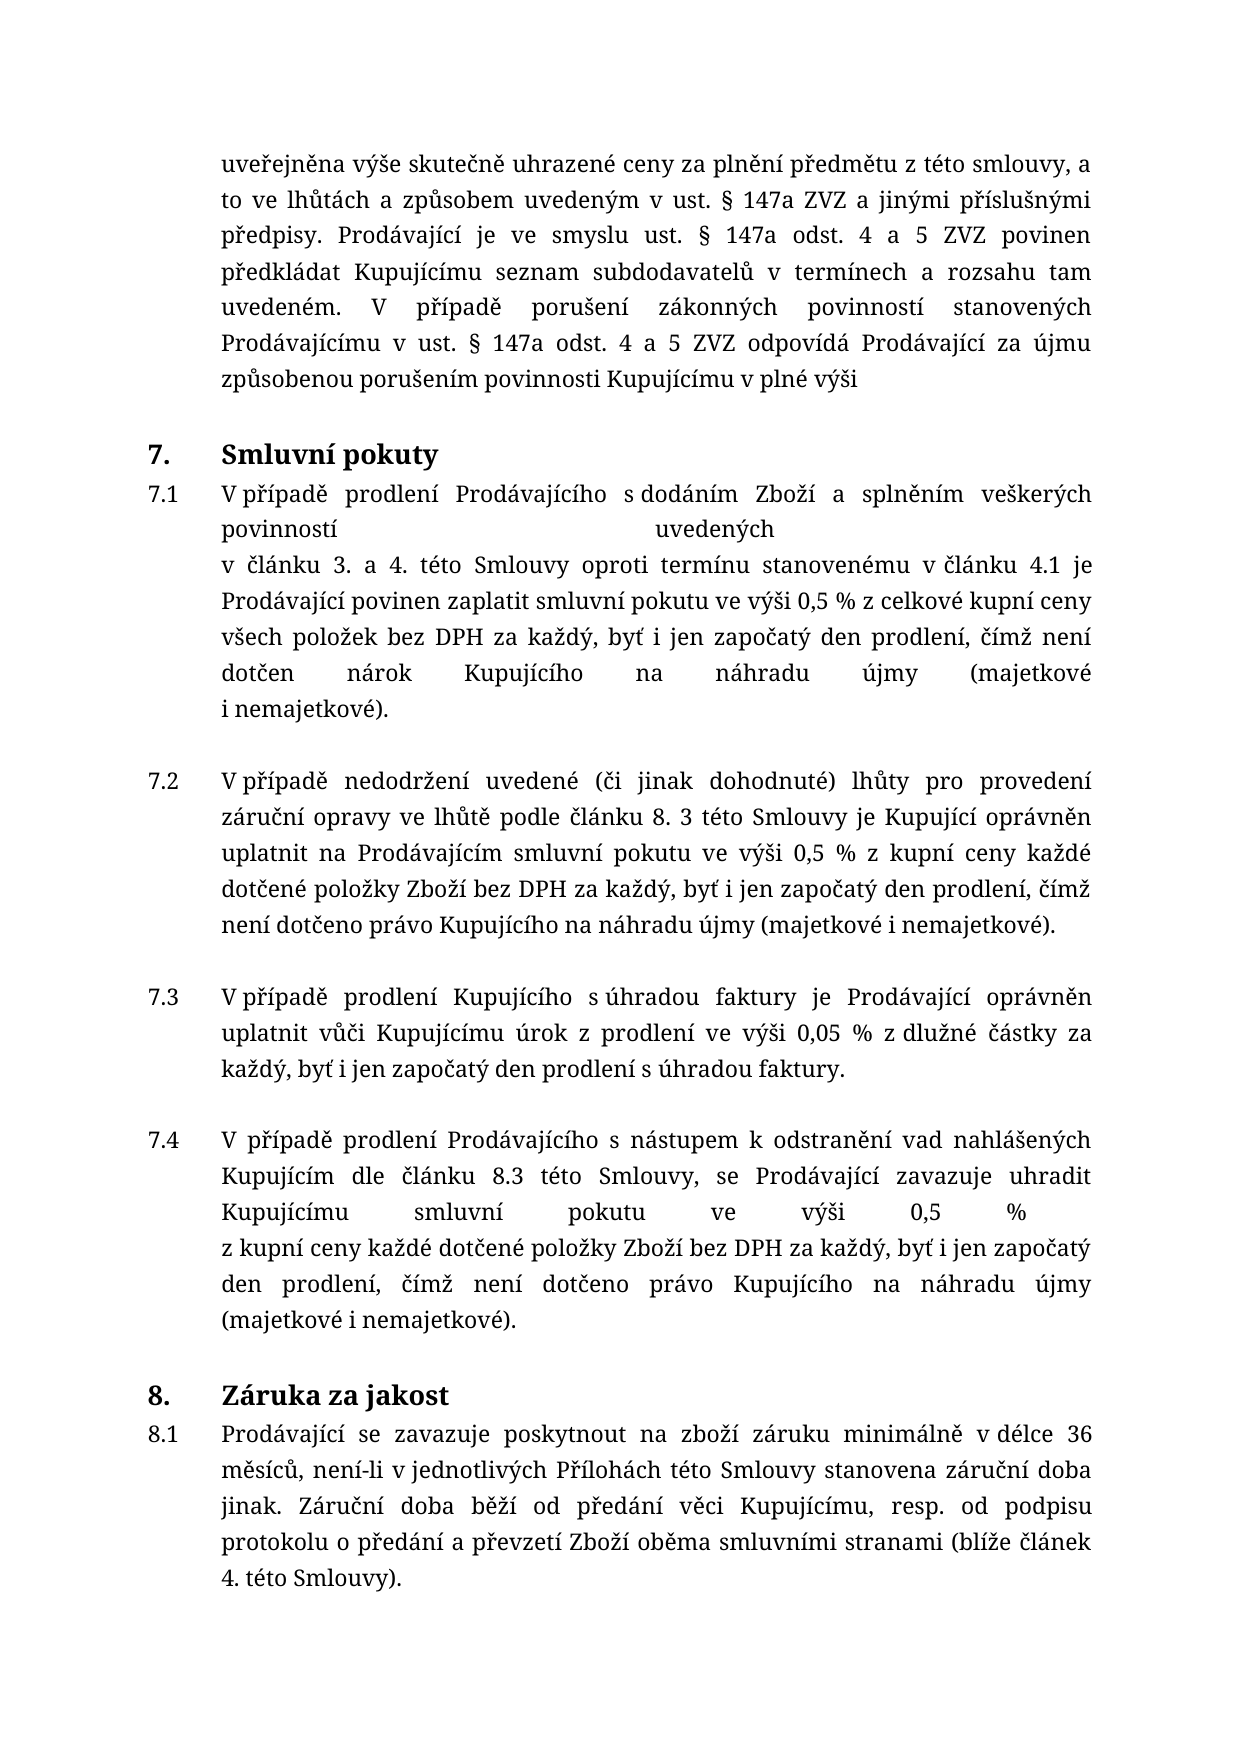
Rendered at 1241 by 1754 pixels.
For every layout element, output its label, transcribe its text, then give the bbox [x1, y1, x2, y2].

text 8.1 Prodávající se zavazuje poskytnout na zboží záruku minimálně v délce 36 měsíců, není-li v jednotlivých Přílohách této Smlouvy stanovena záruční doba jinak. Záruční doba běží od předání věci Kupujícímu, resp. od podpisu protokolu o předání a převzetí Zboží oběma smluvními stranami (blíže článek 4. této Smlouvy). [148, 1418, 1093, 1593]
text 7. Smluvní pokuty [148, 435, 1093, 472]
text 7.2 V případě nedodržení uvedené (či jinak dohodnuté) lhůty pro provedení záruční opravy ve lhůtě podle článku 8. 3 této Smlouvy je Kupující oprávněn uplatnit na Prodávajícím smluvní pokutu ve výši 0,5 % z kupní ceny každé dotčené položky Zboží bez DPH za každý, byť i jen započatý den prodlení, čímž není dotčeno právo Kupujícího na náhradu újmy (majetkové i nemajetkové). [148, 765, 1093, 940]
text 7.1 V případě prodlení Prodávajícího s dodáním Zboží a splněním veškerých povinností uvedených v článku 3. a 4. této Smlouvy oproti termínu stanovenému v článku 4.1 je Prodávající povinen zaplatit smluvní pokutu ve výši 0,5 % z celkové kupní ceny všech položek bez DPH za každý, byť i jen započatý den prodlení, čímž není dotčen nárok Kupujícího na náhradu újmy (majetkové i nemajetkové). [148, 477, 1093, 724]
text 7.4 V případě prodlení Prodávajícího s nástupem k odstranění vad nahlášených Kupujícím dle článku 8.3 této Smlouvy, se Prodávající zavazuje uhradit Kupujícímu smluvní pokutu ve výši 0,5 % z kupní ceny každé dotčené položky Zboží bez DPH za každý, byť i jen započatý den prodlení, čímž není dotčeno právo Kupujícího na náhradu újmy (majetkové i nemajetkové). [148, 1124, 1093, 1335]
text 8. Záruka za jakost [148, 1376, 1093, 1413]
text 7.3 V případě prodlení Kupujícího s úhradou faktury je Prodávající oprávněn uplatnit vůči Kupujícímu úrok z prodlení ve výši 0,05 % z dlužné částky za každý, byť i jen započatý den prodlení s úhradou faktury. [148, 981, 1093, 1084]
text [148, 148, 1093, 394]
